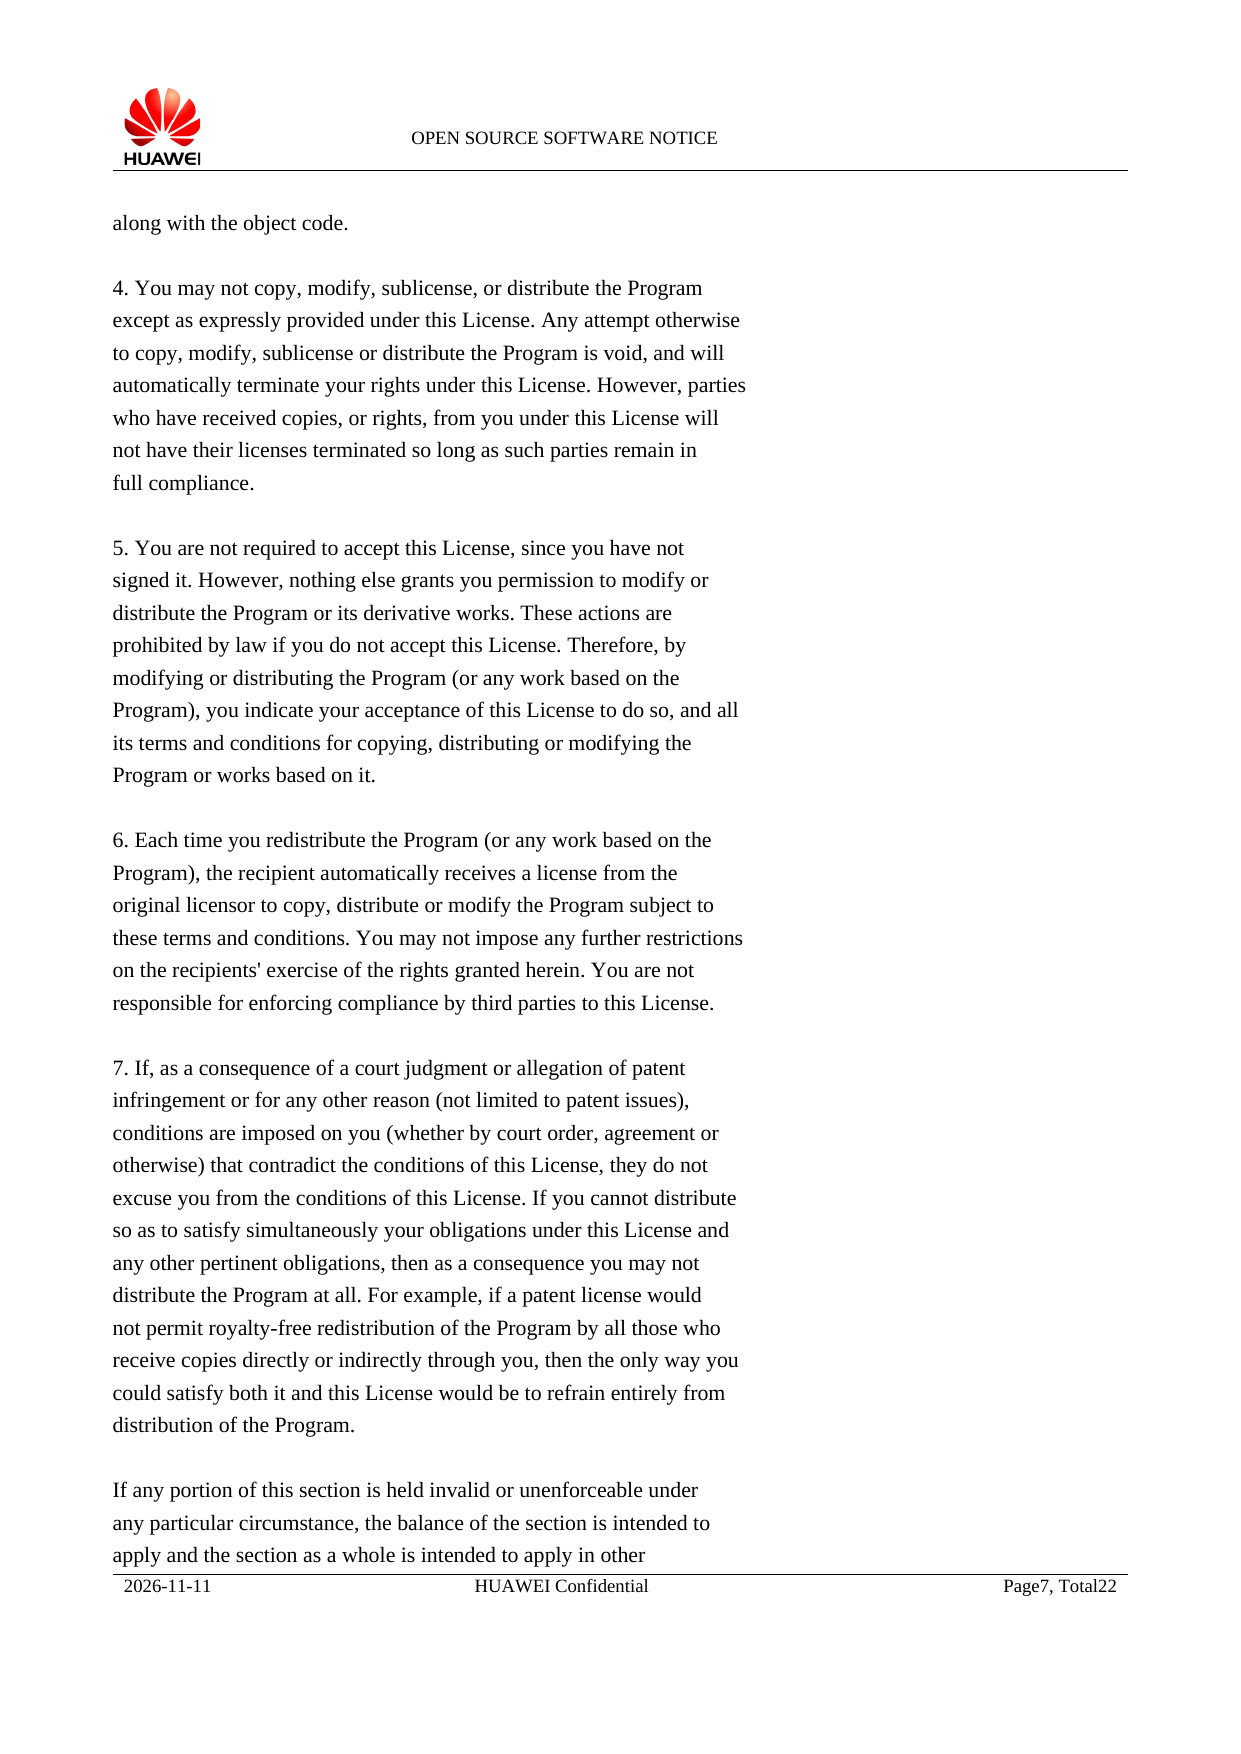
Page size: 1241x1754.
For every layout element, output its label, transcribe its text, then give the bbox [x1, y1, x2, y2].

text receive copies directly or indirectly through you, then the only way you [112, 1344, 1128, 1376]
text modifying or distributing the Program (or any work based on the [112, 661, 1128, 694]
text distribution of the Program. [112, 1409, 1128, 1441]
text its terms and conditions for copying, distributing or modifying the [112, 726, 1128, 759]
text infringement or for any other reason (not limited to patent issues), [112, 1084, 1128, 1116]
text apply and the section as a whole is intended to apply in other [112, 1539, 1128, 1571]
text original licensor to copy, distribute or modify the Program subject to [112, 889, 1128, 921]
text 7. If, as a consequence of a court judgment or allegation of patent [112, 1051, 1128, 1084]
text excuse you from the conditions of this License. If you cannot distribute [112, 1181, 1128, 1214]
text 6. Each time you redistribute the Program (or any work based on the [112, 824, 1128, 856]
text conditions are imposed on you (whether by court order, agreement or [112, 1116, 1128, 1149]
text 5. You are not required to accept this License, since you have not [112, 531, 1128, 564]
text any particular circumstance, the balance of the section is intended to [112, 1506, 1128, 1539]
text signed it. However, nothing else grants you permission to modify or [112, 564, 1128, 596]
text Program), the recipient automatically receives a license from the [112, 856, 1128, 889]
text distribute the Program or its derivative works. These actions are [112, 596, 1128, 629]
text on the recipients' exercise of the rights granted herein. You are not [112, 954, 1128, 986]
text any other pertinent obligations, then as a consequence you may not [112, 1246, 1128, 1279]
text could satisfy both it and this License would be to refrain entirely from [112, 1376, 1128, 1409]
text 4. You may not copy, modify, sublicense, or distribute the Program [112, 271, 1128, 304]
text not have their licenses terminated so long as such parties remain in [112, 434, 1128, 466]
text Program or works based on it. [112, 759, 1128, 791]
text so as to satisfy simultaneously your obligations under this License and [112, 1214, 1128, 1246]
picture [124, 88, 201, 165]
text except as expressly provided under this License. Any attempt otherwise [112, 304, 1128, 336]
text responsible for enforcing compliance by third parties to this License. [112, 986, 1128, 1019]
text otherwise) that contradict the conditions of this License, they do not [112, 1149, 1128, 1181]
text prohibited by law if you do not accept this License. Therefore, by [112, 629, 1128, 661]
text these terms and conditions. You may not impose any further restrictions [112, 921, 1128, 954]
text If any portion of this section is held invalid or unenforceable under [112, 1474, 1128, 1506]
text along with the object code. [112, 206, 1128, 239]
text full compliance. [112, 466, 1128, 499]
text Program), you indicate your acceptance of this License to do so, and all [112, 694, 1128, 726]
text automatically terminate your rights under this License. However, parties [112, 369, 1128, 401]
text not permit royalty-free redistribution of the Program by all those who [112, 1311, 1128, 1344]
text to copy, modify, sublicense or distribute the Program is void, and will [112, 336, 1128, 369]
text distribute the Program at all. For example, if a patent license would [112, 1279, 1128, 1311]
text who have received copies, or rights, from you under this License will [112, 401, 1128, 434]
